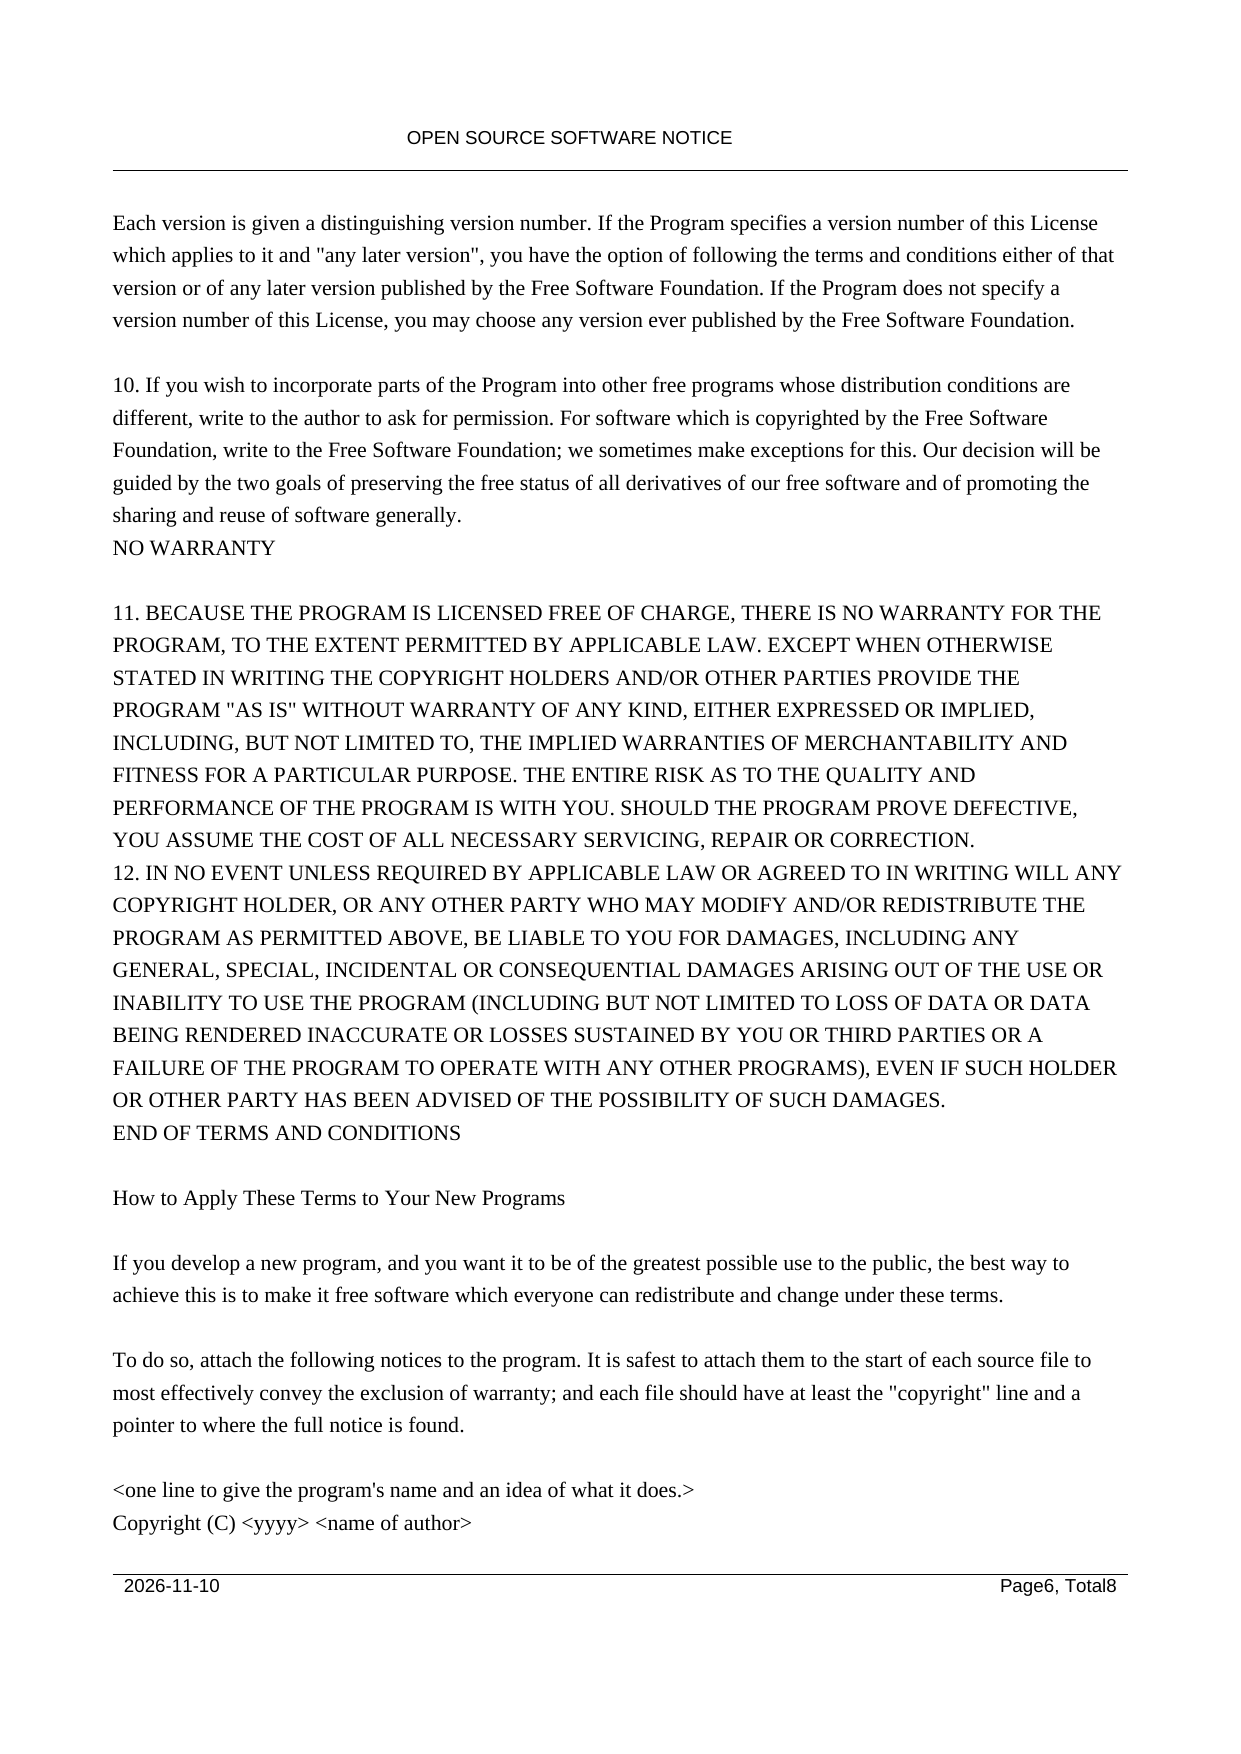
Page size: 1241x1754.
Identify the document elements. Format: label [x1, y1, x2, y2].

text [112, 206, 1128, 1539]
